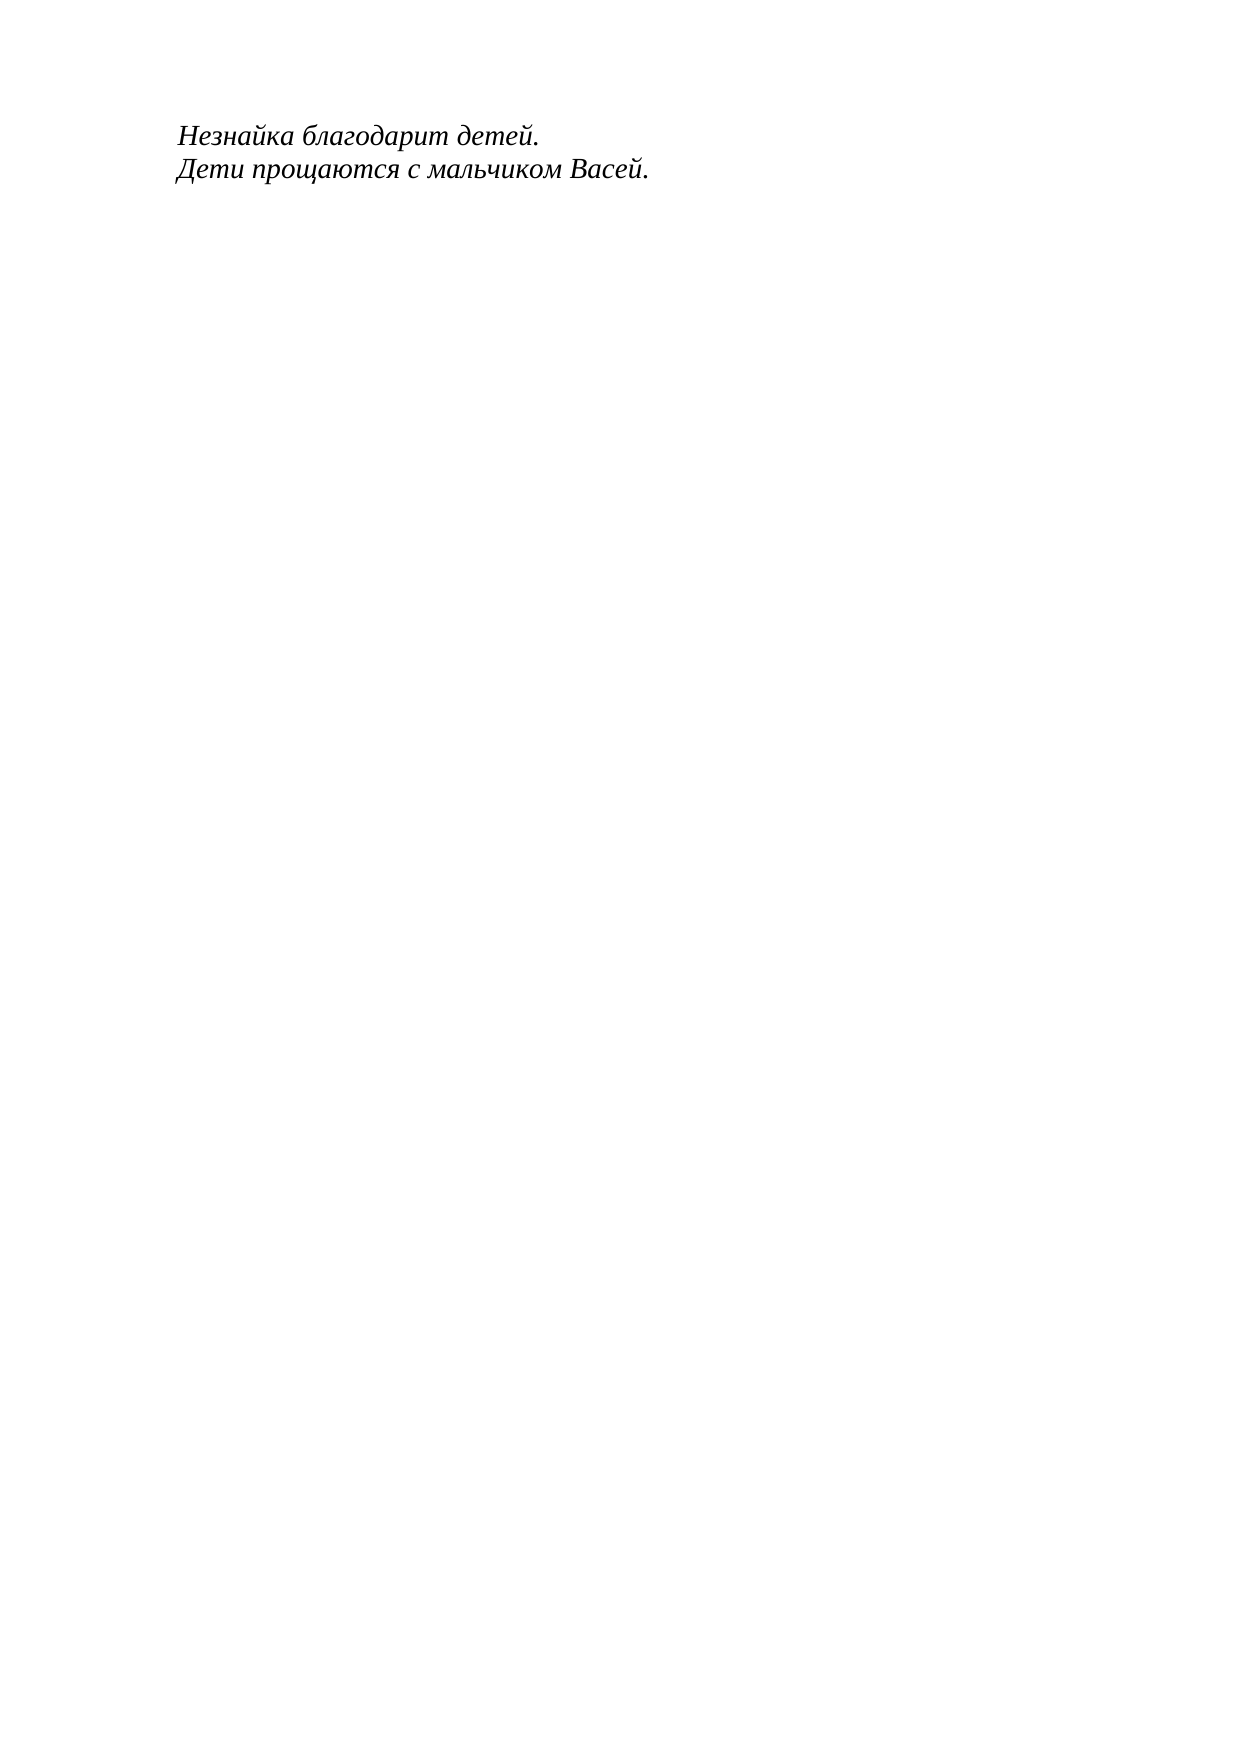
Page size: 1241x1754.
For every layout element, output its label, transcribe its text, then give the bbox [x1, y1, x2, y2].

text Дети прощаются с мальчиком Васей. [177, 152, 1152, 185]
text Незнайка благодарит детей. [177, 118, 1152, 152]
